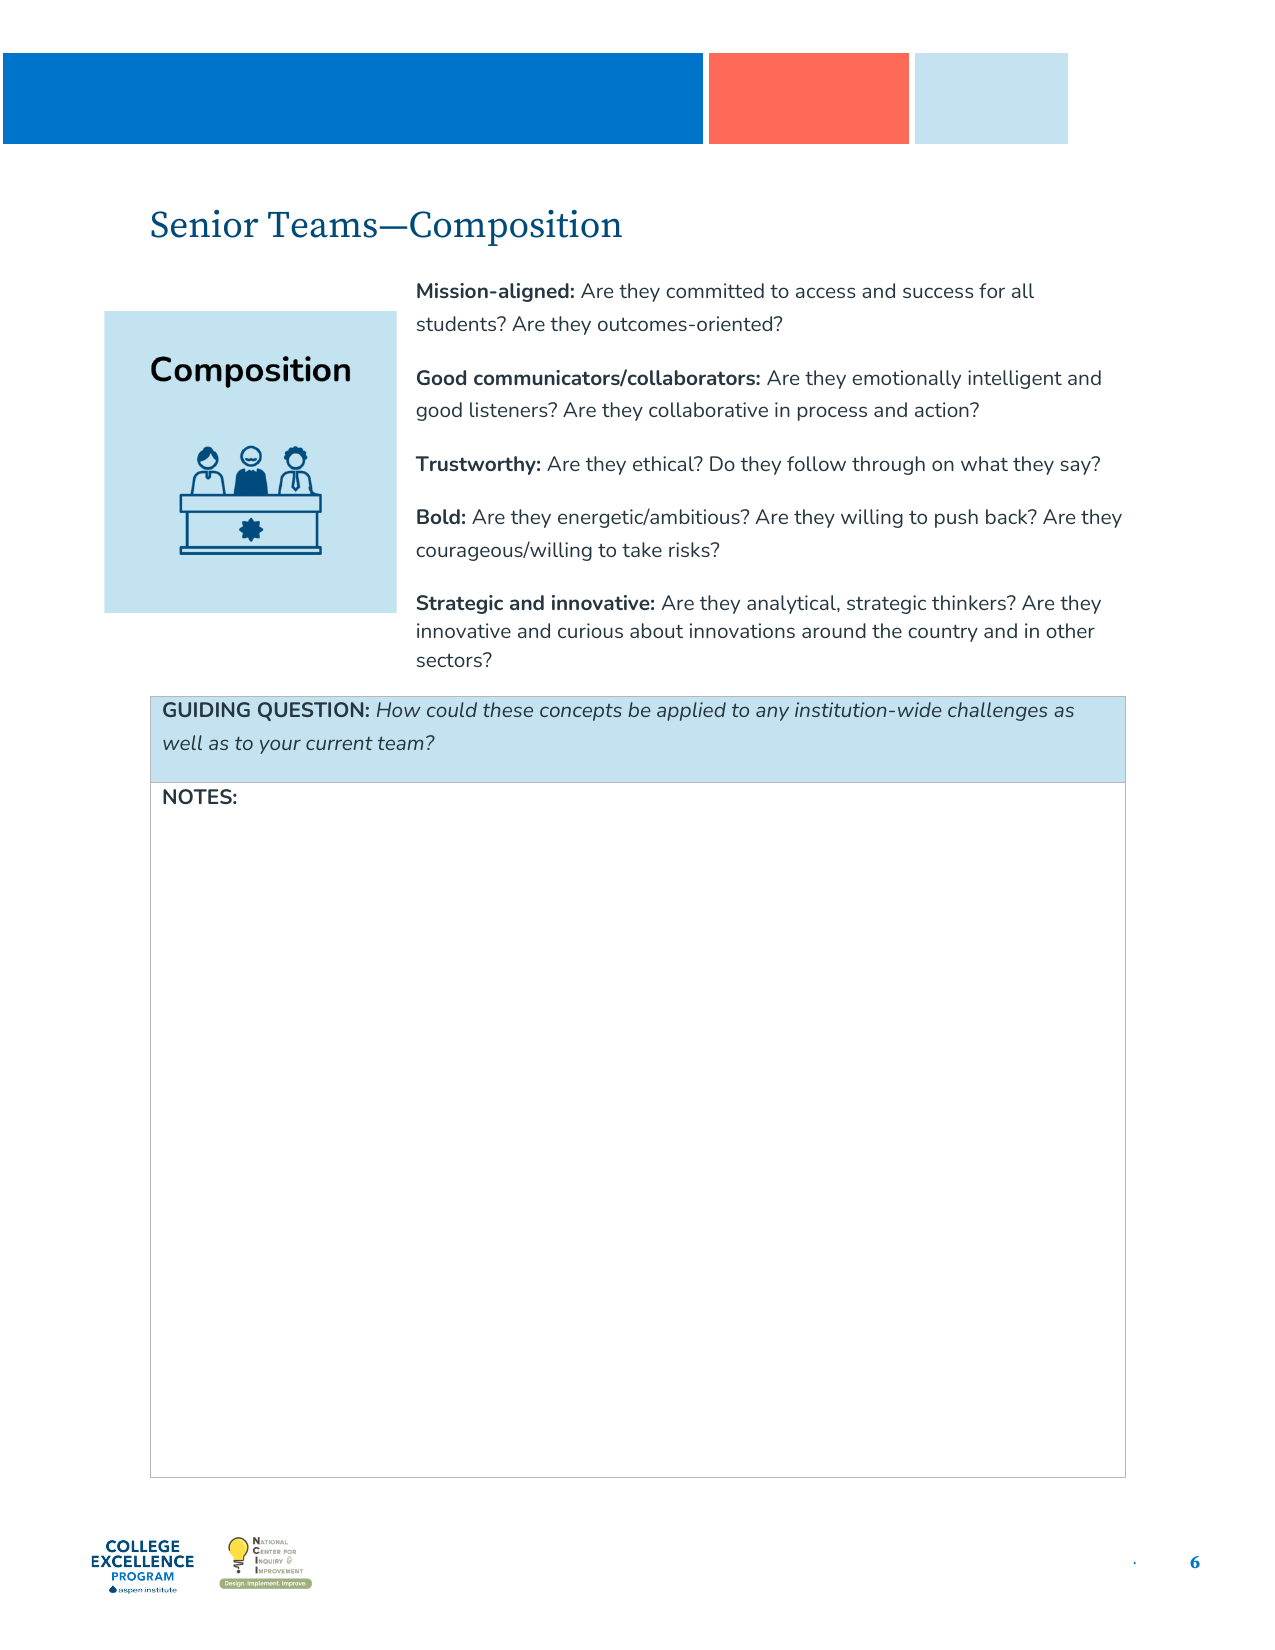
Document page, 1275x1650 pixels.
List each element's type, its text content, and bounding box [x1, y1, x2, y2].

picture [217, 1534, 314, 1591]
text Trustworthy: Are they ethical? Do they follow through on what they say? [397, 450, 1125, 478]
picture [91, 1540, 194, 1595]
text Strategic and innovative: Are they analytical, strategic thinkers? Are they innovative and curious about innovations around the country and in other sectors? [150, 589, 1125, 675]
text Mission-aligned: Are they committed to access and success for all students? Are they outcomes-oriented? [150, 278, 1125, 339]
text Bold: Are they energetic/ambitious? Are they willing to push back? Are they courageous/willing to take risks? [397, 503, 1125, 564]
picture [104, 311, 397, 613]
text Senior Teams—Composition [150, 203, 1125, 250]
table_cell NOTES: [151, 783, 1125, 1477]
text Good communicators/collaborators: Are they emotionally intelligent and good listeners? Are they collaborative in process and action? [397, 364, 1125, 425]
table_header GUIDING QUESTION: How could these concepts be applied to any institution-wide challenges as well as to your current team? [151, 697, 1125, 782]
